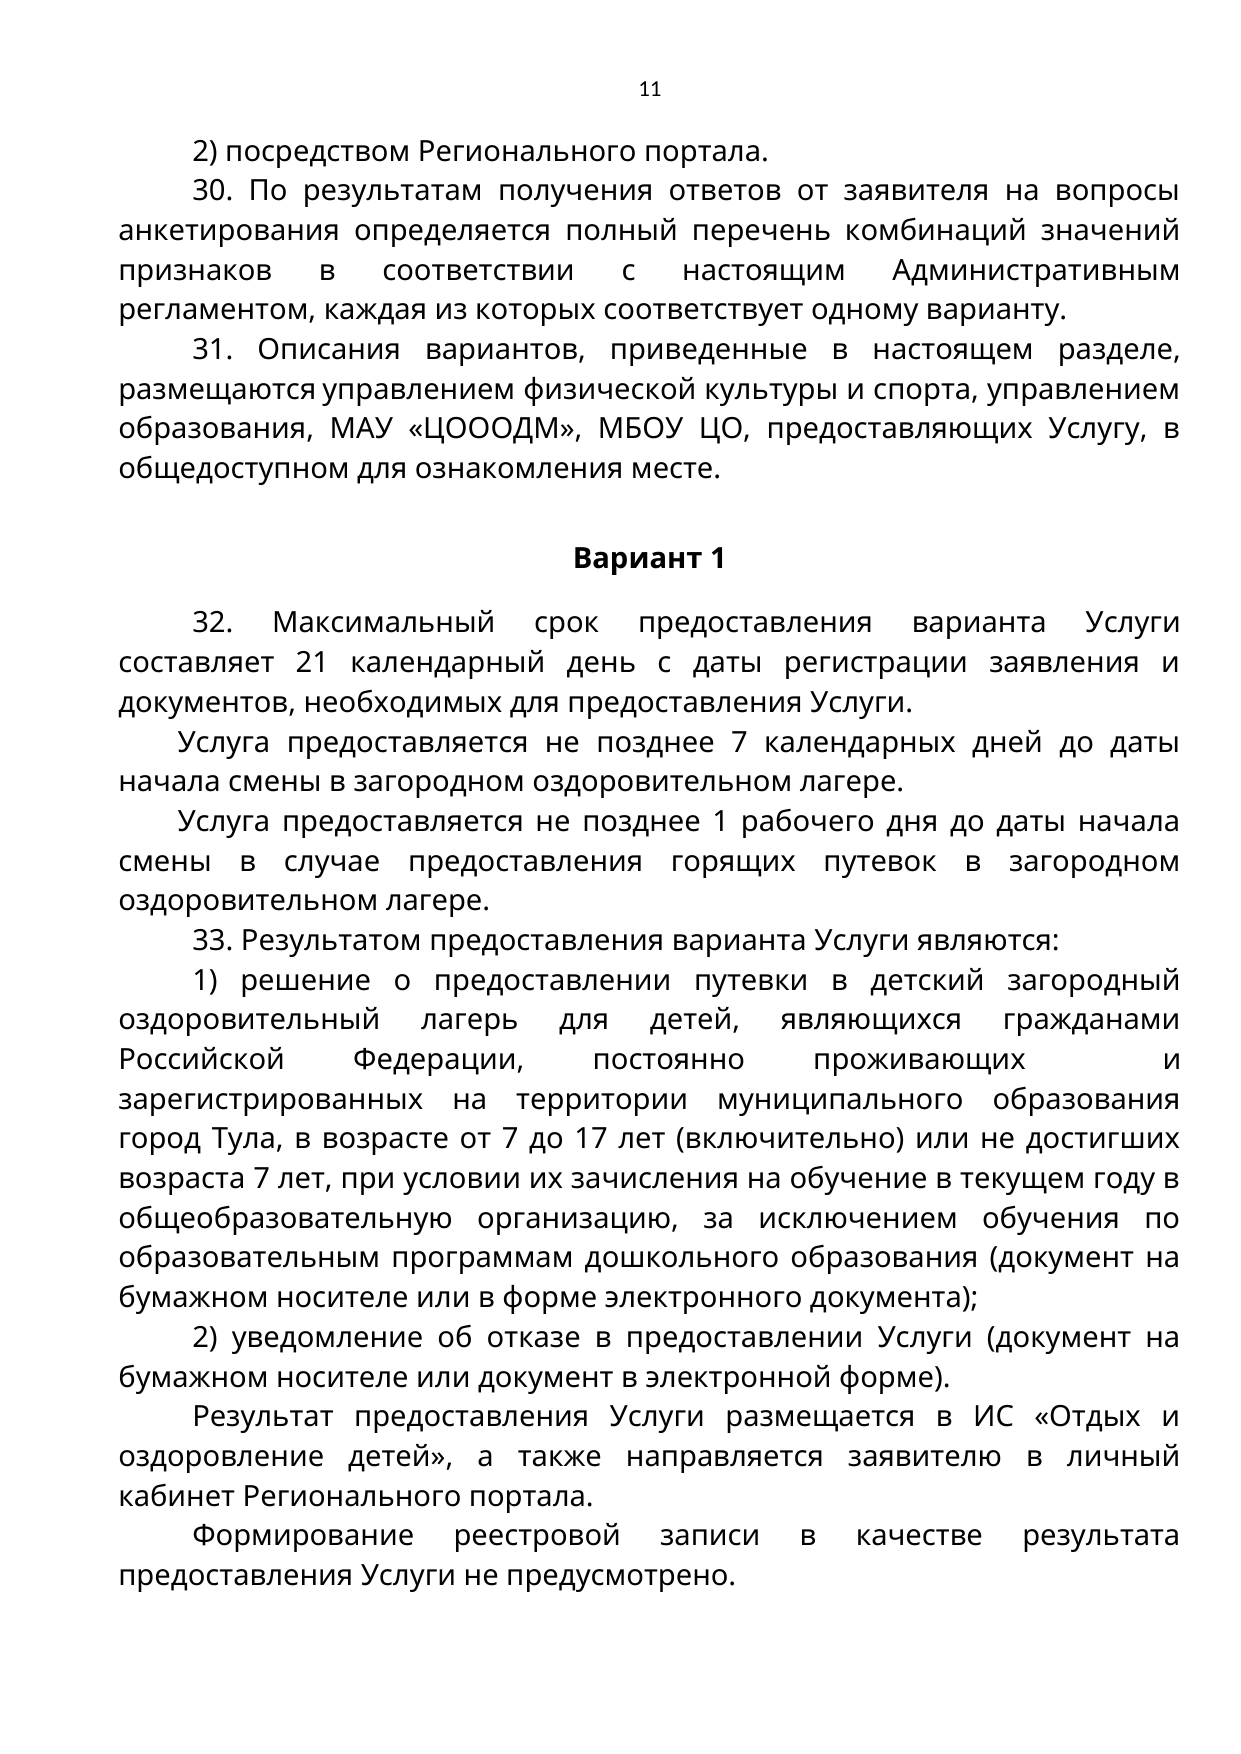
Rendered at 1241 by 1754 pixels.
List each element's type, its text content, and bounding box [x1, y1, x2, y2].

text 33. Результатом предоставления варианта Услуги являются: [192, 919, 1181, 959]
text 1) решение о предоставлении путевки в детский загородный оздоровительный лагерь для детей, являющихся гражданами Российской Федерации, постоянно проживающих и зарегистрированных на территории муниципального образования город Тула, в возрасте от 7 до 17 лет (включительно) или не достигших возраста 7 лет, при условии их зачисления на обучение в текущем году в общеобразовательную организацию, за исключением обучения по образовательным программам дошкольного образования (документ на бумажном носителе или в форме электронного документа); [118, 959, 1181, 1316]
text Формирование реестровой записи в качестве результата предоставления Услуги не предусмотрено. [118, 1514, 1181, 1594]
text Услуга предоставляется не позднее 1 рабочего дня до даты начала смены в случае предоставления горящих путевок в загородном оздоровительном лагере. [118, 800, 1181, 919]
text 31. Описания вариантов, приведенные в настоящем разделе, размещаются управлением физической культуры и спорта, управлением образования, МАУ «ЦОООДМ», МБОУ ЦО, предоставляющих Услугу, в общедоступном для ознакомления месте. [118, 328, 1181, 487]
text Результат предоставления Услуги размещается в ИС «Отдых и оздоровление детей», а также направляется заявителю в личный кабинет Регионального портала. [118, 1396, 1181, 1514]
text 2) уведомление об отказе в предоставлении Услуги (документ на бумажном носителе или документ в электронной форме). [118, 1316, 1181, 1396]
text 30. По результатам получения ответов от заявителя на вопросы анкетирования определяется полный перечень комбинаций значений признаков в соответствии с настоящим Административным регламентом, каждая из которых соответствует одному варианту. [118, 169, 1181, 328]
text Вариант 1 [118, 537, 1181, 577]
text Услуга предоставляется не позднее 7 календарных дней до даты начала смены в загородном оздоровительном лагере. [118, 721, 1181, 800]
text 2) посредством Регионального портала. [118, 130, 1181, 169]
text 32. Максимальный срок предоставления варианта Услуги составляет 21 календарный день с даты регистрации заявления и документов, необходимых для предоставления Услуги. [118, 602, 1181, 721]
